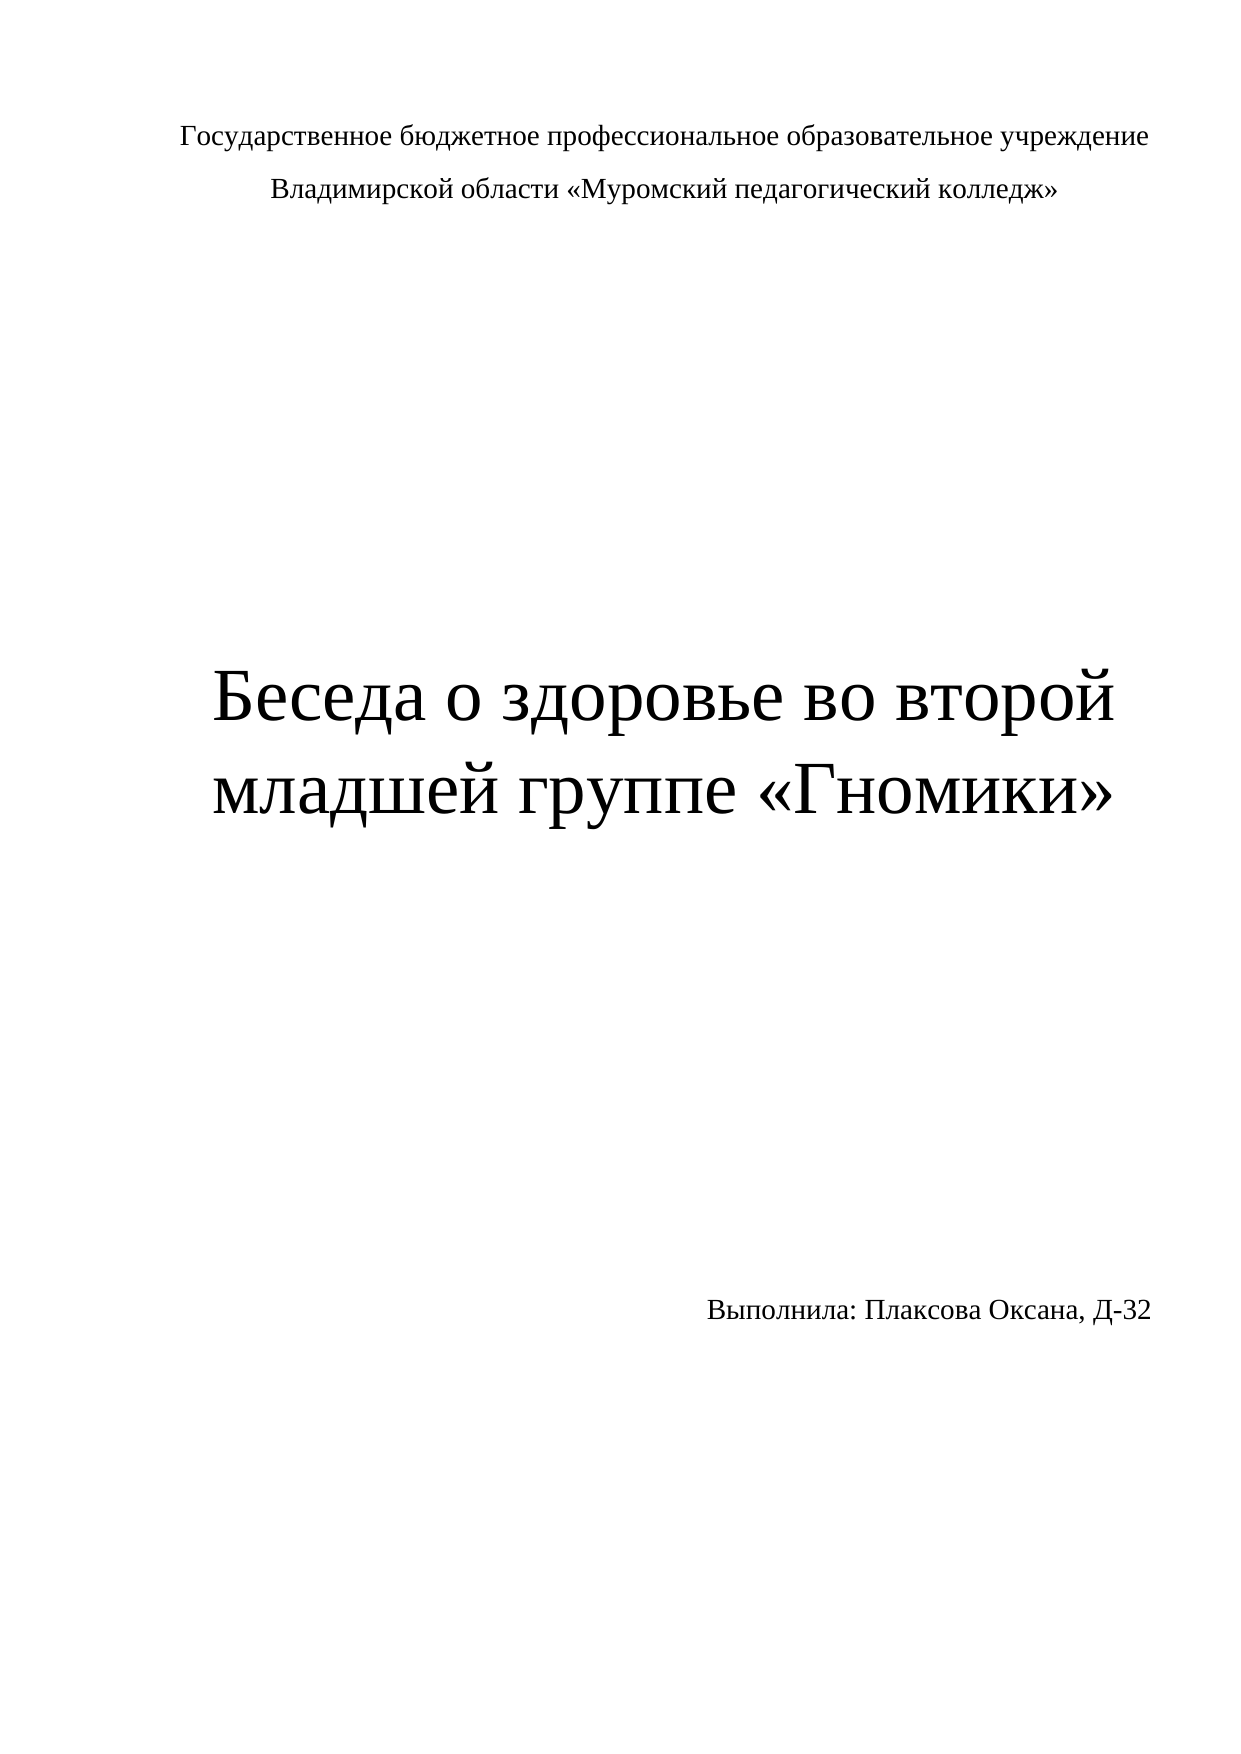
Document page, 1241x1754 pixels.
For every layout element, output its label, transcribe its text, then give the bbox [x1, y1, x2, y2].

text Выполнила: Плаксова Оксана, Д-32 [177, 1292, 1152, 1326]
text Владимирской области «Муромский педагогический колледж» [177, 171, 1152, 204]
text Беседа о здоровье во второй младшей группе «Гномики» [177, 650, 1152, 830]
text Государственное бюджетное профессиональное образовательное учреждение [177, 118, 1152, 152]
